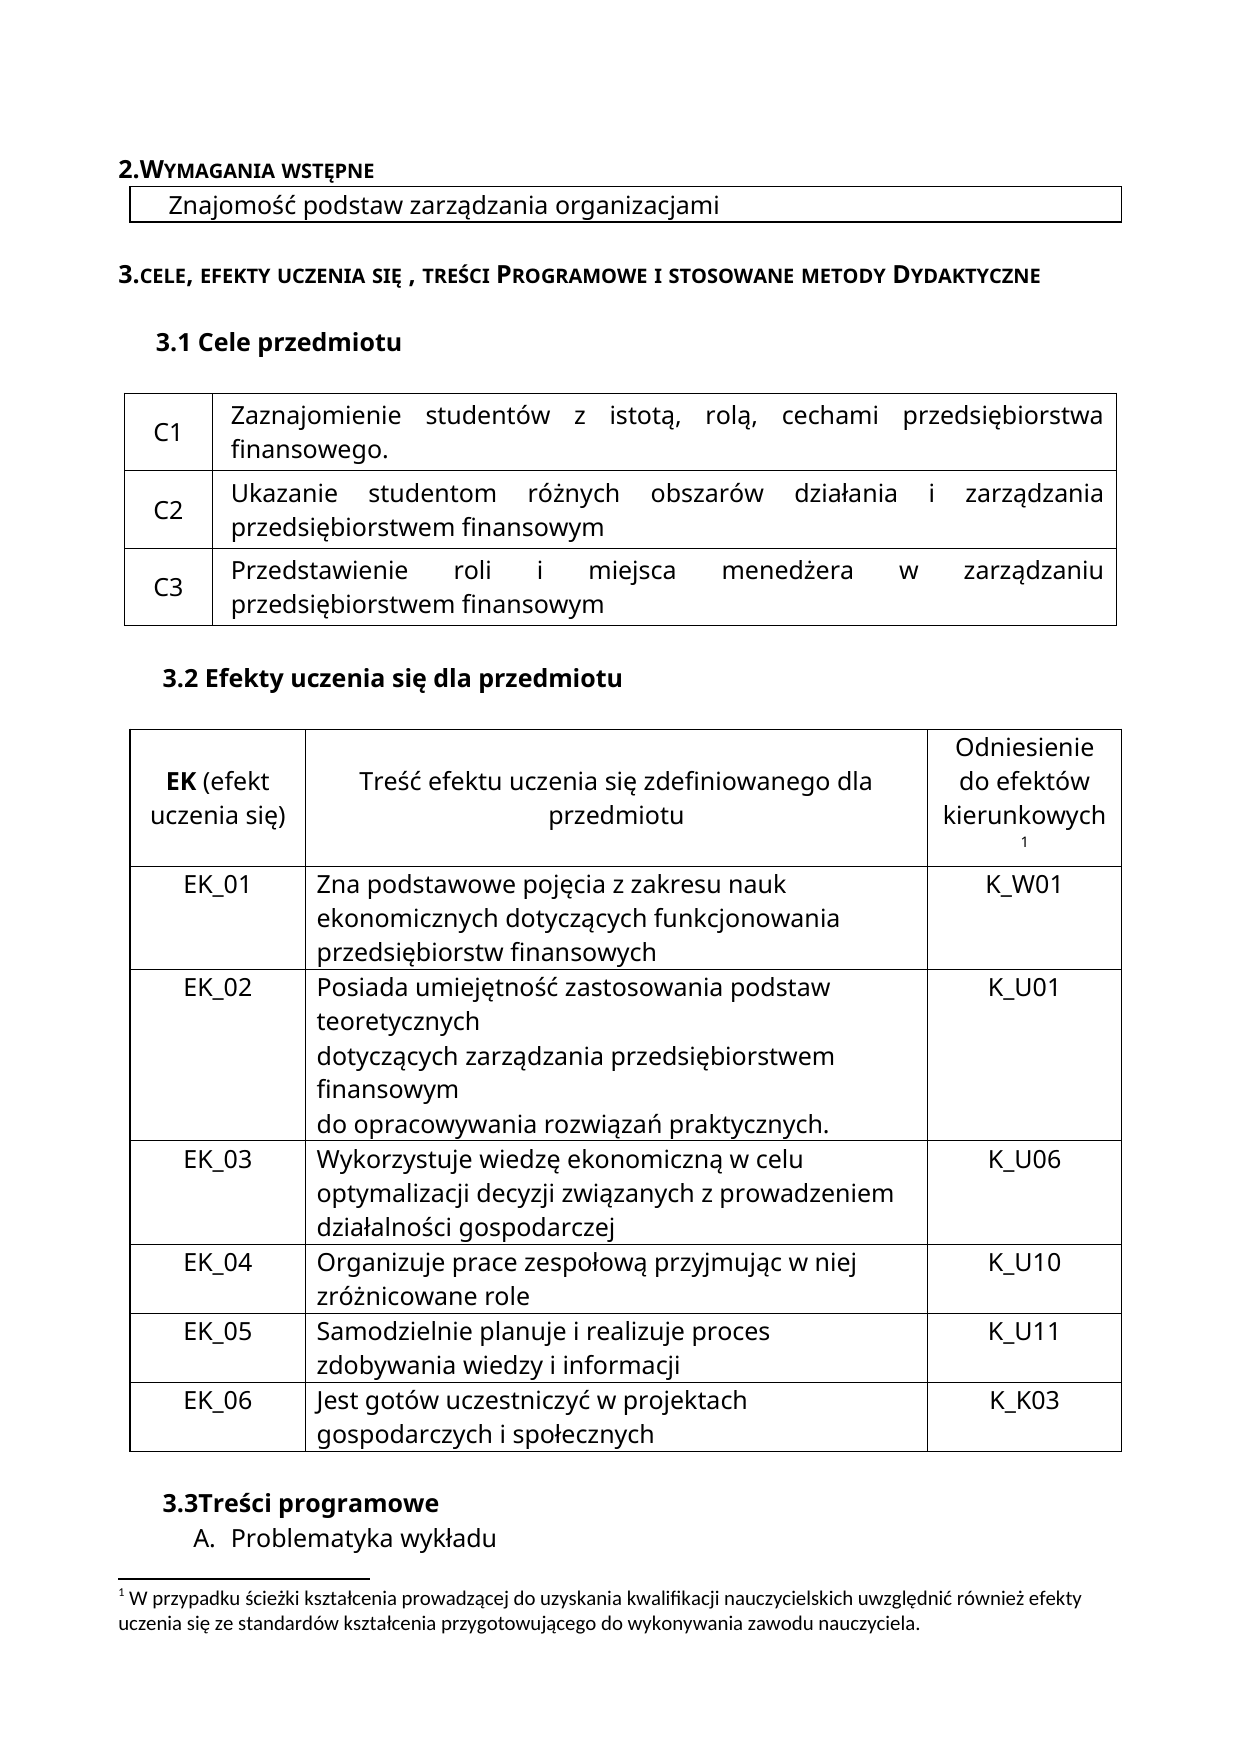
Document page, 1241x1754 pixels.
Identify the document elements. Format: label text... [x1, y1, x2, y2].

table_header C1 [125, 394, 212, 470]
table_cell K_K03 [928, 1383, 1121, 1451]
text 3.2 Efekty uczenia się dla przedmiotu [162, 660, 1122, 694]
text 2.Wymagania wstępne [118, 152, 1122, 186]
table_cell K_U01 [928, 970, 1121, 1140]
table_cell EK_02 [131, 970, 305, 1140]
table_cell Wykorzystuje wiedzę ekonomiczną w celu optymalizacji decyzji związanych z prowadzeniem działalności gospodarczej [306, 1141, 927, 1243]
table_cell Przedstawienie roli i miejsca menedżera w zarządzaniu przedsiębiorstwem finansowym [213, 549, 1116, 625]
list Problematyka wykładu [193, 1520, 1122, 1554]
table_cell K_U10 [928, 1245, 1121, 1313]
table_cell EK_04 [131, 1245, 305, 1313]
table_header Znajomość podstaw zarządzania organizacjami [131, 187, 1121, 221]
list 3.3Treści programowe [162, 1486, 1122, 1520]
table_cell Jest gotów uczestniczyć w projektach gospodarczych i społecznych [306, 1383, 927, 1451]
table_cell K_W01 [928, 867, 1121, 969]
table_cell Posiada umiejętność zastosowania podstaw teoretycznych dotyczących zarządzania przedsiębiorstwem finansowym do opracowywania rozwiązań praktycznych. [306, 970, 927, 1140]
table_cell EK_01 [131, 867, 305, 969]
table_cell Ukazanie studentom różnych obszarów działania i zarządzania przedsiębiorstwem finansowym [213, 471, 1116, 548]
table_cell Zna podstawowe pojęcia z zakresu nauk ekonomicznych dotyczących funkcjonowania przedsiębiorstw finansowych [306, 867, 927, 969]
table_header Treść efektu uczenia się zdefiniowanego dla przedmiotu [306, 730, 927, 866]
table_cell EK_05 [131, 1314, 305, 1382]
table_header Zaznajomienie studentów z istotą, rolą, cechami przedsiębiorstwa finansowego. [213, 394, 1116, 470]
table_cell EK_06 [131, 1383, 305, 1451]
text 3.1 Cele przedmiotu [156, 324, 1122, 359]
table_cell Samodzielnie planuje i realizuje proces zdobywania wiedzy i informacji [306, 1314, 927, 1382]
table_cell Organizuje prace zespołową przyjmując w niej zróżnicowane role [306, 1245, 927, 1313]
table_cell EK_03 [131, 1141, 305, 1243]
table_cell C2 [125, 471, 212, 548]
table_header Odniesienie do efektów kierunkowych [928, 730, 1121, 866]
table_cell C3 [125, 549, 212, 625]
table_cell K_U11 [928, 1314, 1121, 1382]
text 3.cele, efekty uczenia się , treści Programowe i stosowane metody Dydaktyczne [118, 256, 1122, 291]
table_cell K_U06 [928, 1141, 1121, 1243]
table_header EK (efekt uczenia się) [131, 730, 305, 866]
